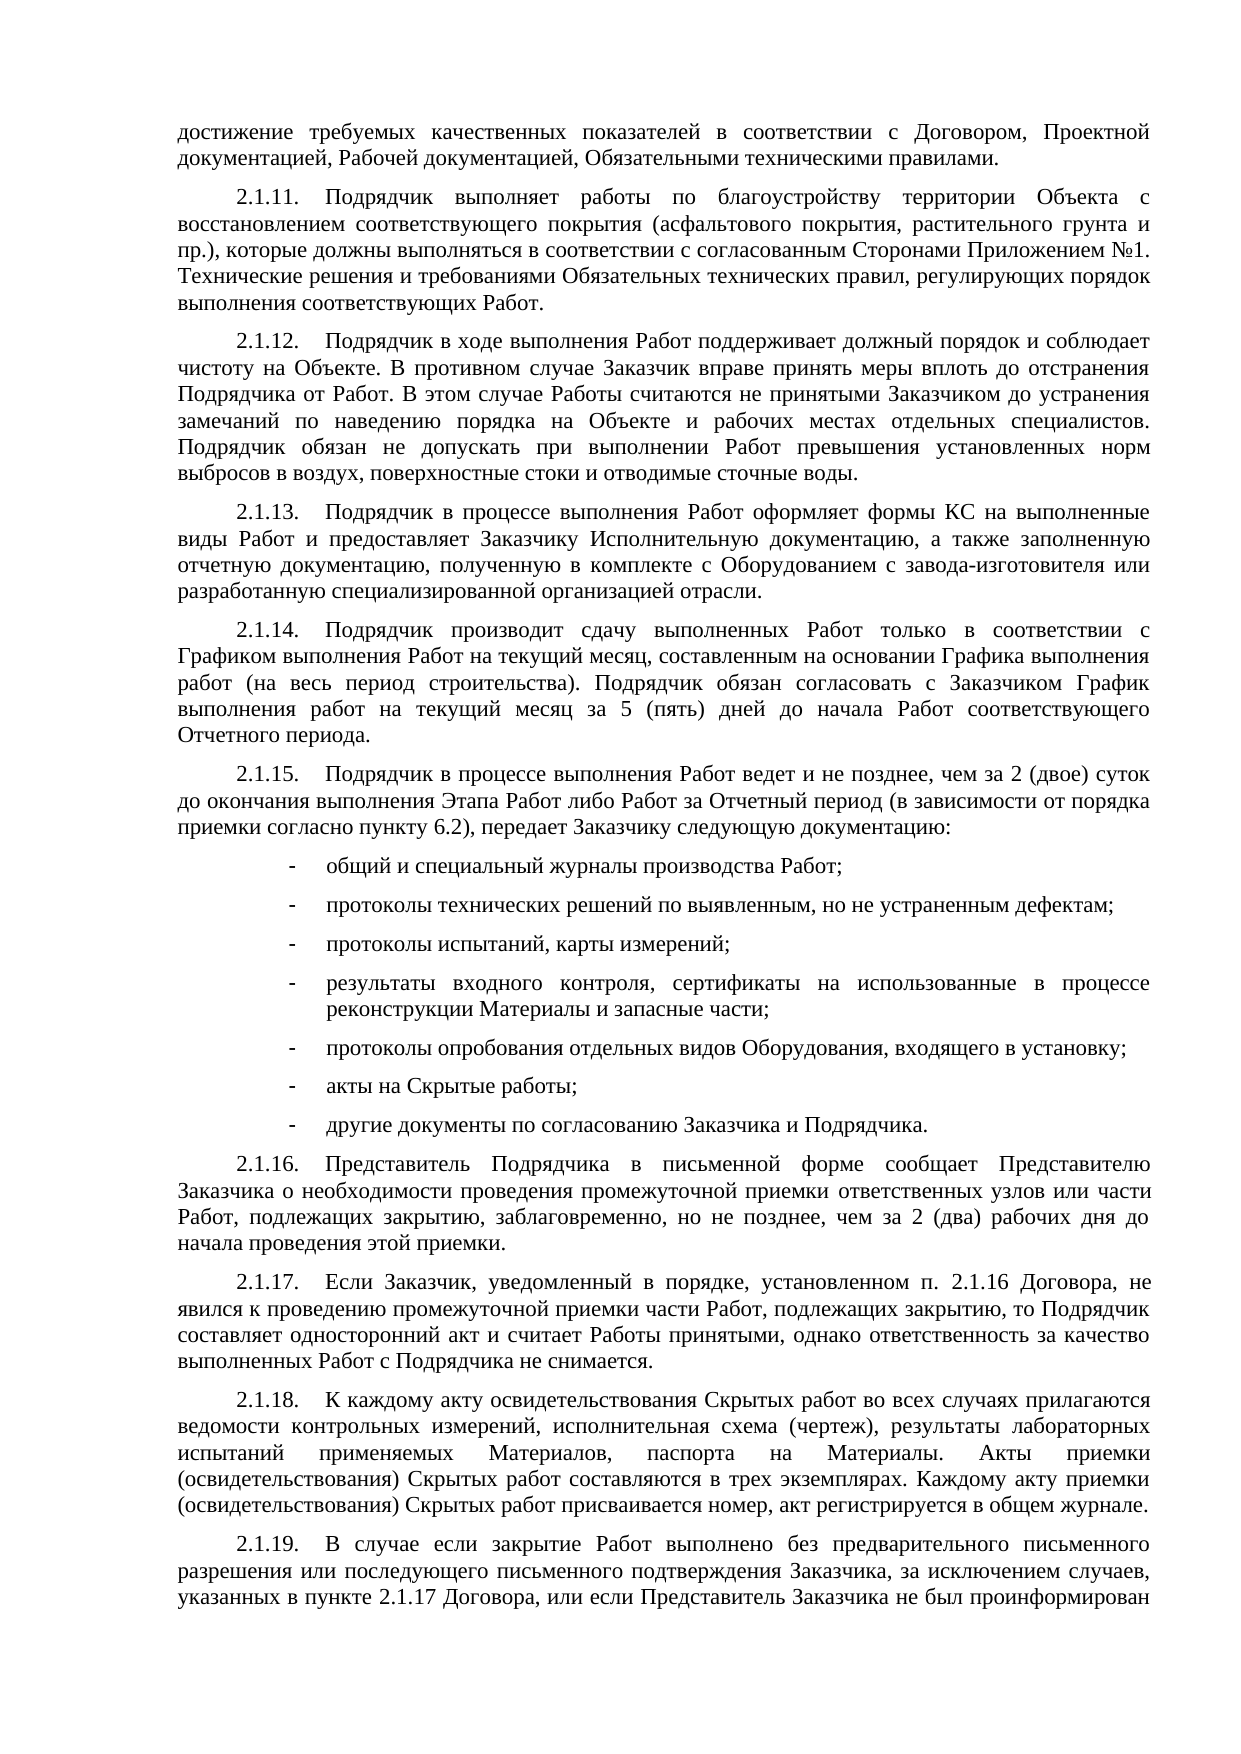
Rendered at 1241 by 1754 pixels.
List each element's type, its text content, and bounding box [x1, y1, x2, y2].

text протоколы испытаний, карты измерений; [288, 930, 1152, 956]
text акты на Скрытые работы; [288, 1073, 1152, 1099]
text Подрядчик в ходе выполнения Работ поддерживает должный порядок и соблюдает чистоту на Объекте. В противном случае Заказчик вправе принять меры вплоть до отстранения Подрядчика от Работ. В этом случае Работы считаются не принятыми Заказчиком до устранения замечаний по наведению порядка на Объекте и рабочих местах отдельных специалистов. Подрядчик обязан не допускать при выполнении Работ превышения установленных норм выбросов в воздух, поверхностные стоки и отводимые сточные воды. [177, 328, 1152, 486]
text другие документы по согласованию Заказчика и Подрядчика. [288, 1111, 1152, 1138]
text К каждому акту освидетельствования Скрытых работ во всех случаях прилагаются ведомости контрольных измерений, исполнительная схема (чертеж), результаты лабораторных испытаний применяемых Материалов, паспорта на Материалы. Акты приемки (освидетельствования) Скрытых работ составляются в трех экземплярах. Каждому акту приемки (освидетельствования) Скрытых работ присваивается номер, акт регистрируется в общем журнале. [177, 1386, 1152, 1518]
text Представитель Подрядчика в письменной форме сообщает Представителю Заказчика о необходимости проведения промежуточной приемки ответственных узлов или части Работ, подлежащих закрытию, заблаговременно, но не позднее, чем за 2 (два) рабочих дня до начала проведения этой приемки. [177, 1150, 1152, 1256]
text Подрядчик производит сдачу выполненных Работ только в соответствии с Графиком выполнения Работ на текущий месяц, составленным на основании Графика выполнения работ (на весь период строительства). Подрядчик обязан согласовать с Заказчиком График выполнения работ на текущий месяц за 5 (пять) дней до начала Работ соответствующего Отчетного периода. [177, 616, 1152, 748]
text Подрядчик в процессе выполнения Работ оформляет формы КС на выполненные виды Работ и предоставляет Заказчику Исполнительную документацию, а также заполненную отчетную документацию, полученную в комплекте с Оборудованием с завода-изготовителя или разработанную специализированной организацией отрасли. [177, 498, 1152, 604]
text Подрядчик выполняет работы по благоустройству территории Объекта с восстановлением соответствующего покрытия (асфальтового покрытия, растительного грунта и пр.), которые должны выполняться в соответствии с согласованным Сторонами Приложением №1. Технические решения и требованиями Обязательных технических правил, регулирующих порядок выполнения соответствующих Работ. [177, 183, 1152, 315]
text результаты входного контроля, сертификаты на использованные в процессе реконструкции Материалы и запасные части; [288, 968, 1152, 1021]
text Подрядчик в процессе выполнения Работ ведет и не позднее, чем за 2 (двое) суток до окончания выполнения Этапа Работ либо Работ за Отчетный период (в зависимости от порядка приемки согласно пункту 21.2), передает Заказчику следующую документацию: [177, 760, 1152, 839]
text общий и специальный журналы производства Работ; [288, 852, 1152, 878]
text протоколы технических решений по выявленным, но не устраненным дефектам; [288, 891, 1152, 917]
text протоколы опробования отдельных видов Оборудования, входящего в установку; [288, 1034, 1152, 1060]
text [177, 118, 1152, 171]
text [177, 1530, 1152, 1609]
text Если Заказчик, уведомленный в порядке, установленном п. 17.1.16 Договора, не явился к проведению промежуточной приемки части Работ, подлежащих закрытию, то Подрядчик составляет односторонний акт и считает Работы принятыми, однако ответственность за качество выполненных Работ с Подрядчика не снимается. [177, 1268, 1152, 1374]
